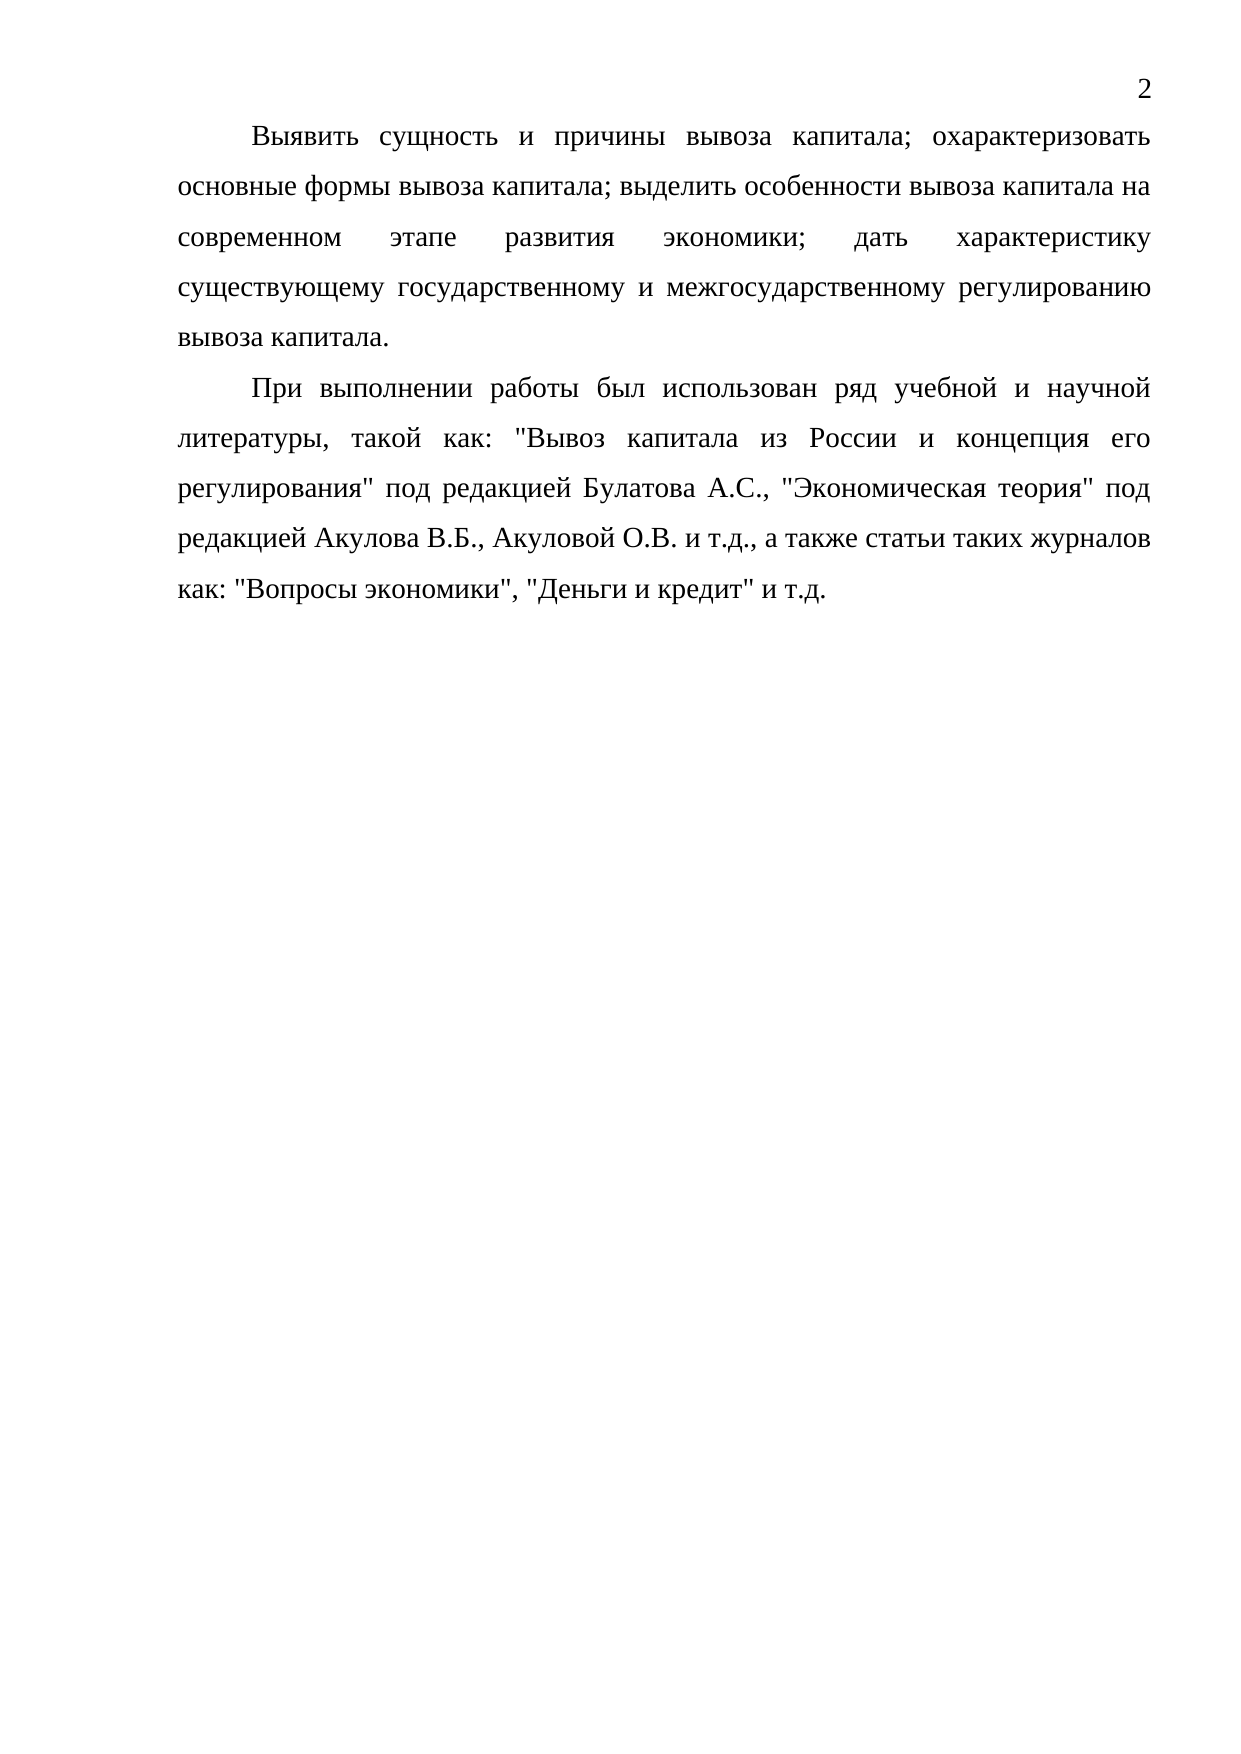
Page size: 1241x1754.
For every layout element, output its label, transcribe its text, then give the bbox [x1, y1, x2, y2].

text Выявить сущность и причины вывоза капитала; охарактеризовать основные формы вывоза капитала; выделить особенности вывоза капитала на современном этапе развития экономики; дать характеристику существующему государственному и межгосударственному регулированию вывоза капитала. [177, 118, 1152, 353]
text При выполнении работы был использован ряд учебной и научной литературы, такой как: "Вывоз капитала из России и концепция его регулирования" под редакцией Булатова А.С., "Экономическая теория" под редакцией Акулова В.Б., Акуловой О.В. и т.д., а также статьи таких журналов как: "Вопросы экономики", "Деньги и кредит" и т.д. [177, 370, 1152, 604]
